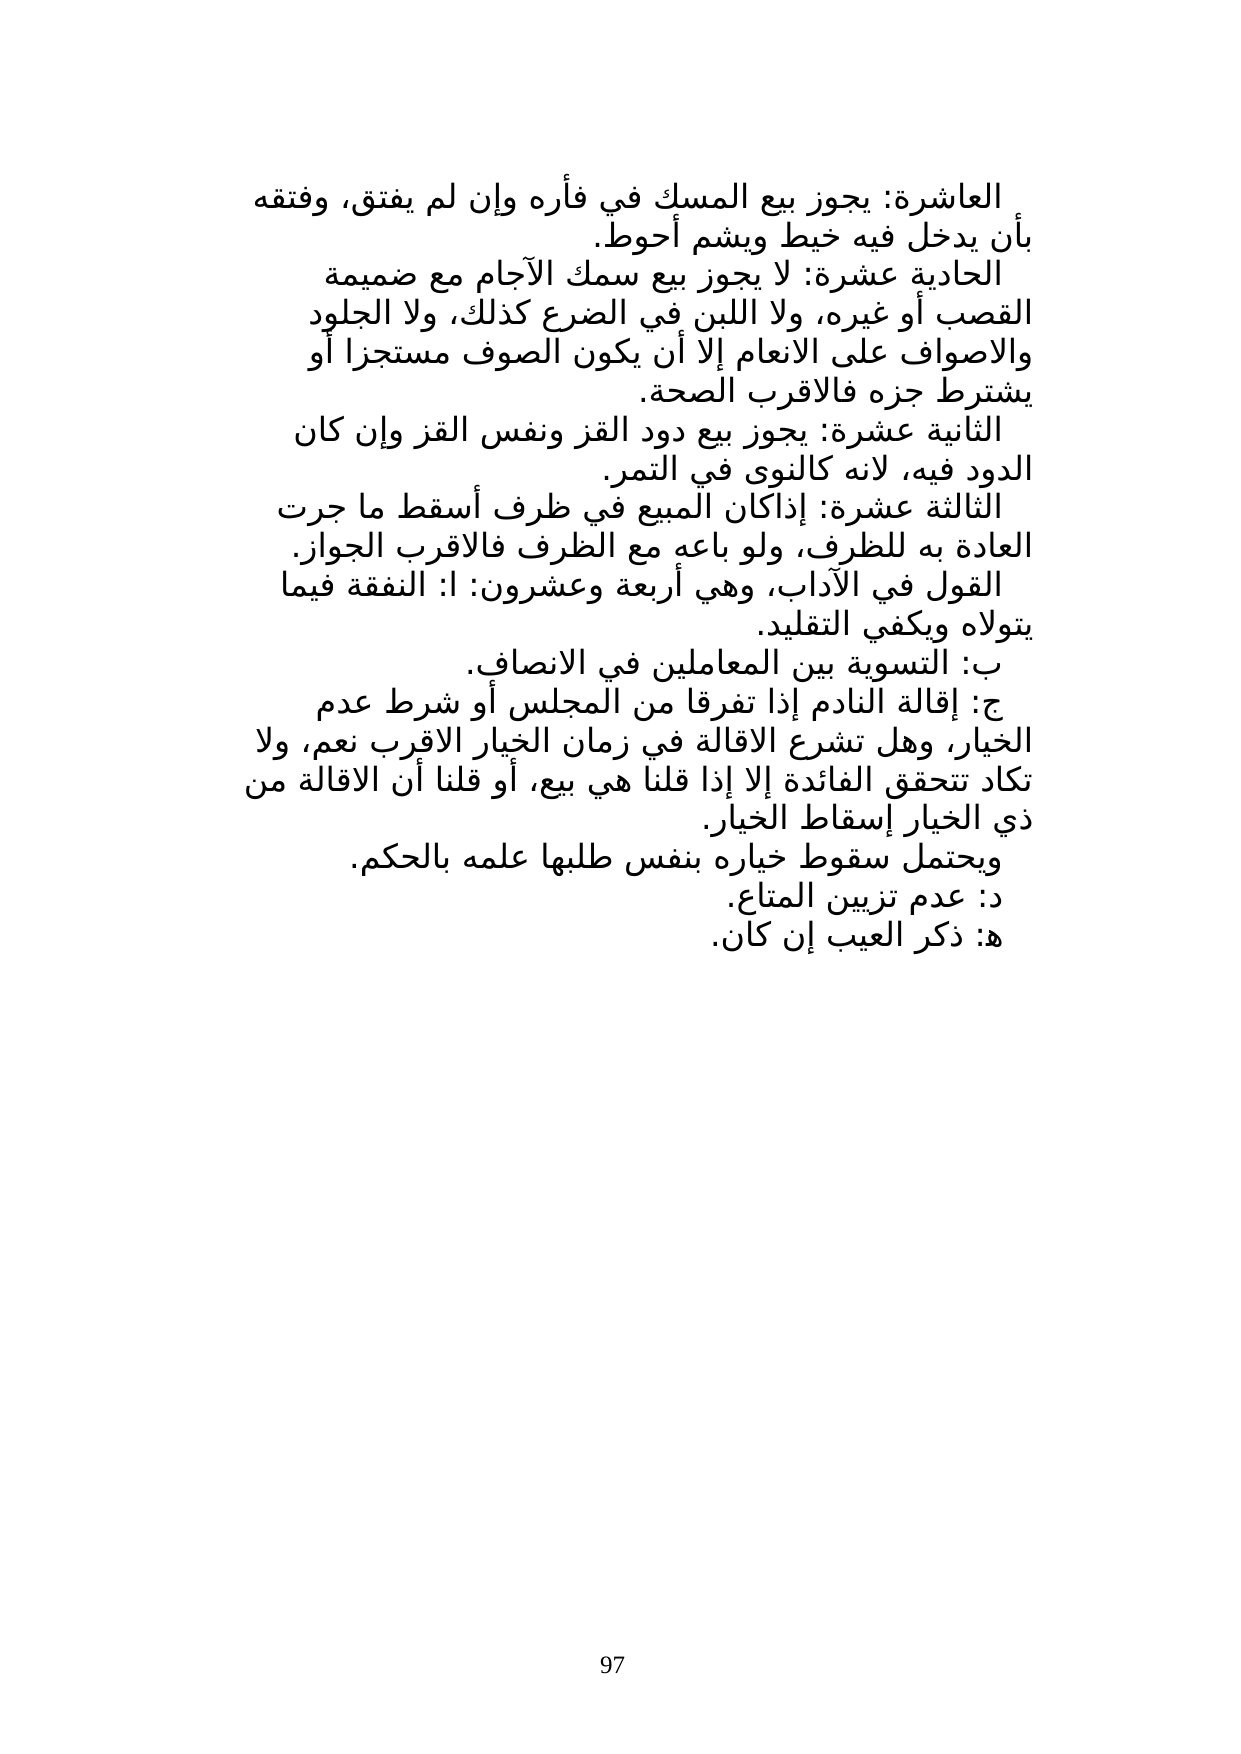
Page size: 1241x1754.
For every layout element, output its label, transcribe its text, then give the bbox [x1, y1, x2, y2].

text الحادية عشرة: لا يجوز بيع سمك الآجام مع ضميمة القصب أو غيره، ولا اللبن في الضرع كذلك، ولا الجلود والاصواف على الانعام إلا أن يكون الصوف مستجزا أو يشترط جزه فالاقرب الصحة. [222, 255, 1033, 410]
text الثانية عشرة: يجوز بيع دود القز ونفس القز وإن كان الدود فيه، لانه كالنوى في التمر. [222, 410, 1033, 488]
text العاشرة: يجوز بيع المسك في فأره وإن لم يفتق، وفتقه بأن يدخل فيه خيط ويشم أحوط. [222, 177, 1033, 255]
text ج: إقالة النادم إذا تفرقا من المجلس أو شرط عدم الخيار، وهل تشرع الاقالة في زمان الخيار الاقرب نعم، ولا تكاد تتحقق الفائدة إلا إذا قلنا هي بيع، أو قلنا أن الاقالة من ذي الخيار إسقاط الخيار. [222, 682, 1033, 838]
text القول في الآداب، وهي أربعة وعشرون: ا: النفقة فيما يتولاه ويكفي التقليد. [222, 566, 1033, 643]
text ويحتمل سقوط خياره بنفس طلبها علمه بالحكم. [222, 838, 1033, 877]
text ب: التسوية بين المعاملين في الانصاف. [222, 643, 1033, 682]
text الثالثة عشرة: إذاكان المبيع في ظرف أسقط ما جرت العادة به للظرف، ولو باعه مع الظرف فالاقرب الجواز. [222, 488, 1033, 566]
text ه‍: ذكر العيب إن كان. [222, 915, 1033, 954]
text د: عدم تزيين المتاع. [222, 877, 1033, 915]
